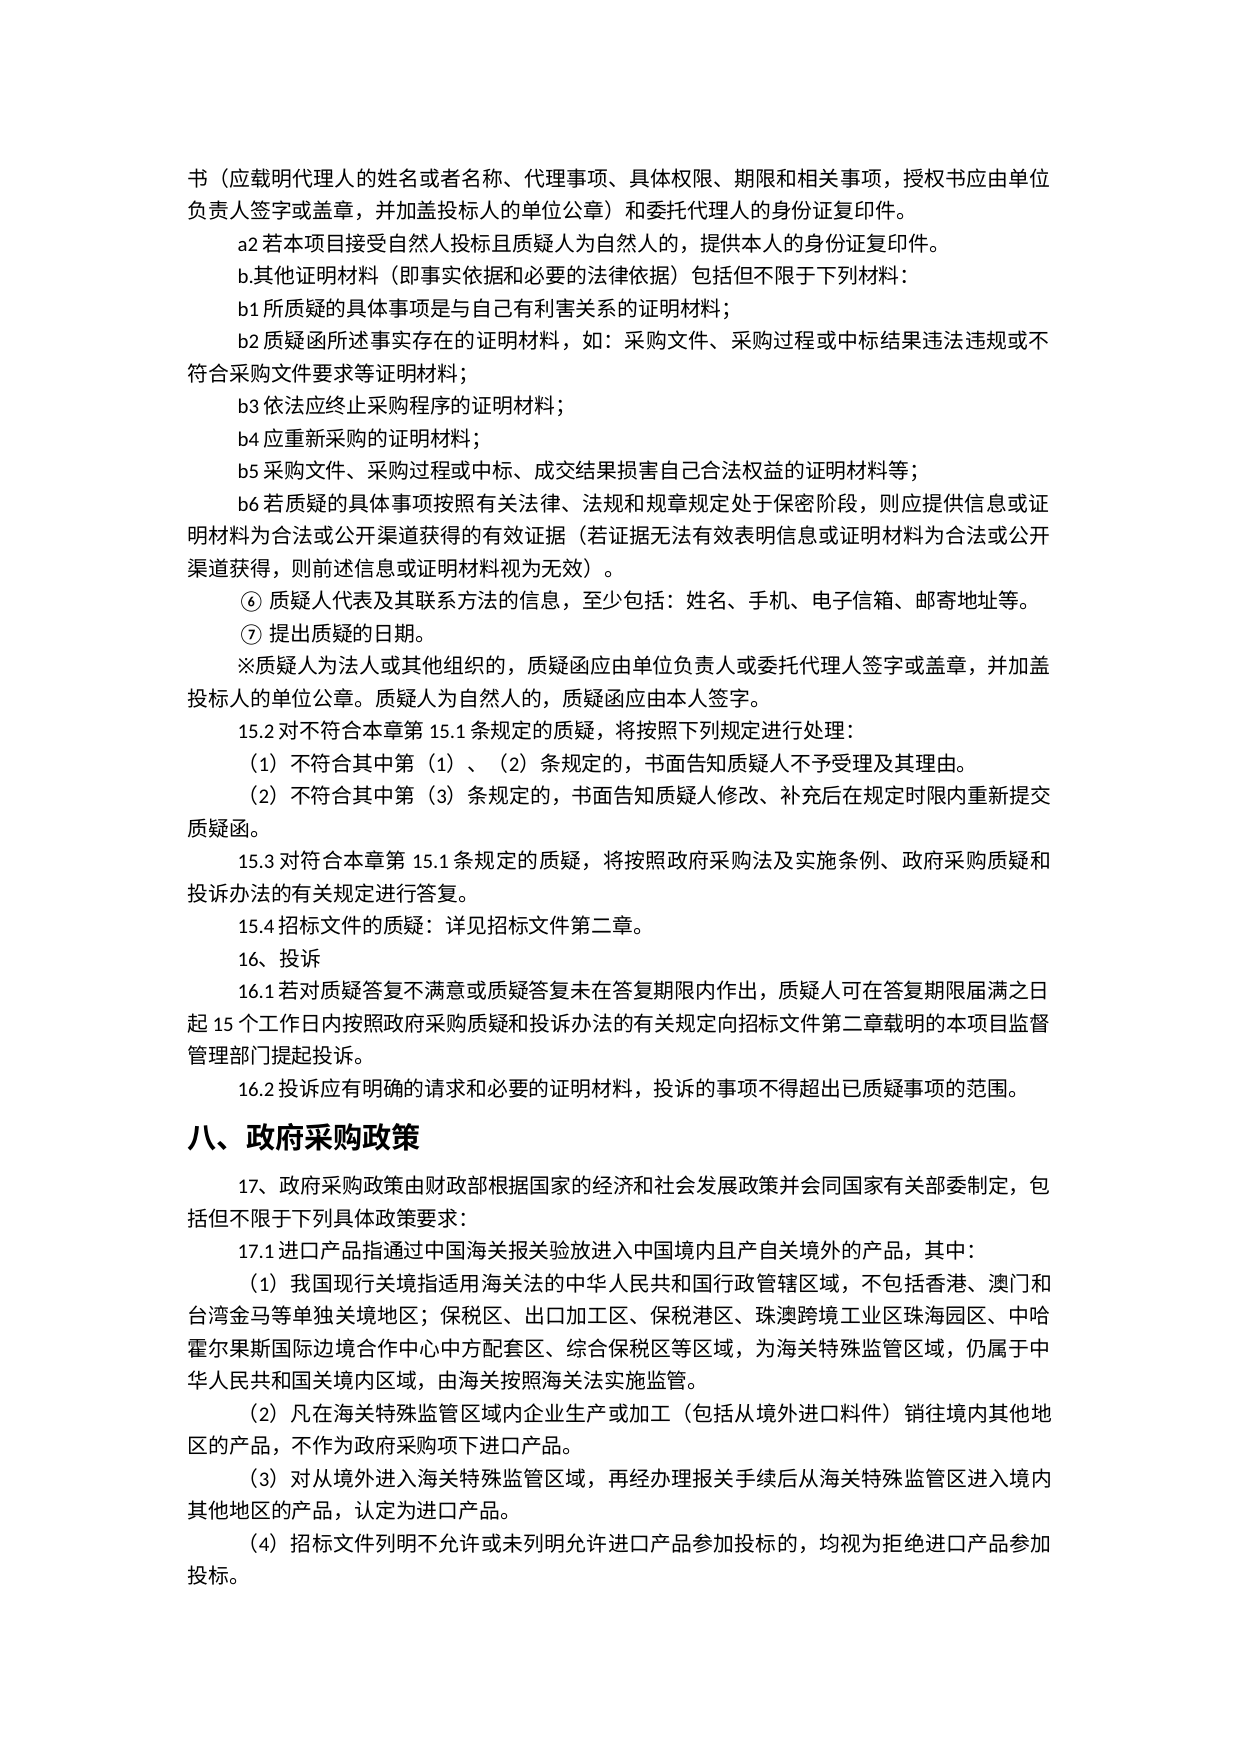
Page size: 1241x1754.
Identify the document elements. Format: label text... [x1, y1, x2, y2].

text （1）不符合其中第（1）、（2）条规定的，书面告知质疑人不予受理及其理由。 [187, 747, 1053, 779]
text b3依法应终止采购程序的证明材料； [187, 389, 1053, 422]
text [187, 162, 1053, 227]
text 17.1进口产品指通过中国海关报关验放进入中国境内且产自关境外的产品，其中： [187, 1234, 1053, 1267]
text 15.3对符合本章第15.1条规定的质疑，将按照政府采购法及实施条例、政府采购质疑和投诉办法的有关规定进行答复。 [187, 844, 1053, 909]
text b1所质疑的具体事项是与自己有利害关系的证明材料； [187, 292, 1053, 324]
text （2）凡在海关特殊监管区域内企业生产或加工（包括从境外进口料件）销往境内其他地区的产品，不作为政府采购项下进口产品。 [187, 1397, 1053, 1462]
text ⑦提出质疑的日期。 [187, 617, 1053, 649]
text ⑥质疑人代表及其联系方法的信息，至少包括：姓名、手机、电子信箱、邮寄地址等。 [187, 584, 1053, 617]
text 16、投诉 [187, 942, 1053, 974]
text （2）不符合其中第（3）条规定的，书面告知质疑人修改、补充后在规定时限内重新提交质疑函。 [187, 779, 1053, 844]
text （1）我国现行关境指适用海关法的中华人民共和国行政管辖区域，不包括香港、澳门和台湾金马等单独关境地区；保税区、出口加工区、保税港区、珠澳跨境工业区珠海园区、中哈霍尔果斯国际边境合作中心中方配套区、综合保税区等区域，为海关特殊监管区域，仍属于中华人民共和国关境内区域，由海关按照海关法实施监管。 [187, 1267, 1053, 1397]
text 八、政府采购政策 [187, 1104, 1053, 1169]
text 15.2对不符合本章第15.1条规定的质疑，将按照下列规定进行处理： [187, 714, 1053, 747]
text （4）招标文件列明不允许或未列明允许进口产品参加投标的，均视为拒绝进口产品参加投标。 [187, 1527, 1053, 1592]
text b4应重新采购的证明材料； [187, 422, 1053, 454]
text b6若质疑的具体事项按照有关法律、法规和规章规定处于保密阶段，则应提供信息或证明材料为合法或公开渠道获得的有效证据（若证据无法有效表明信息或证明材料为合法或公开渠道获得，则前述信息或证明材料视为无效）。 [187, 487, 1053, 584]
text b2质疑函所述事实存在的证明材料，如：采购文件、采购过程或中标结果违法违规或不符合采购文件要求等证明材料； [187, 324, 1053, 389]
text ※质疑人为法人或其他组织的，质疑函应由单位负责人或委托代理人签字或盖章，并加盖投标人的单位公章。质疑人为自然人的，质疑函应由本人签字。 [187, 649, 1053, 714]
text b5采购文件、采购过程或中标、成交结果损害自己合法权益的证明材料等； [187, 454, 1053, 487]
text a2若本项目接受自然人投标且质疑人为自然人的，提供本人的身份证复印件。 [187, 227, 1053, 259]
text 16.2投诉应有明确的请求和必要的证明材料，投诉的事项不得超出已质疑事项的范围。 [187, 1072, 1053, 1104]
text 17、政府采购政策由财政部根据国家的经济和社会发展政策并会同国家有关部委制定，包括但不限于下列具体政策要求： [187, 1169, 1053, 1234]
text b.其他证明材料（即事实依据和必要的法律依据）包括但不限于下列材料： [187, 259, 1053, 292]
text 16.1若对质疑答复不满意或质疑答复未在答复期限内作出，质疑人可在答复期限届满之日起15个工作日内按照政府采购质疑和投诉办法的有关规定向招标文件第二章载明的本项目监督管理部门提起投诉。 [187, 974, 1053, 1072]
text （3）对从境外进入海关特殊监管区域，再经办理报关手续后从海关特殊监管区进入境内其他地区的产品，认定为进口产品。 [187, 1462, 1053, 1527]
text 15.4招标文件的质疑：详见招标文件第二章。 [187, 909, 1053, 942]
